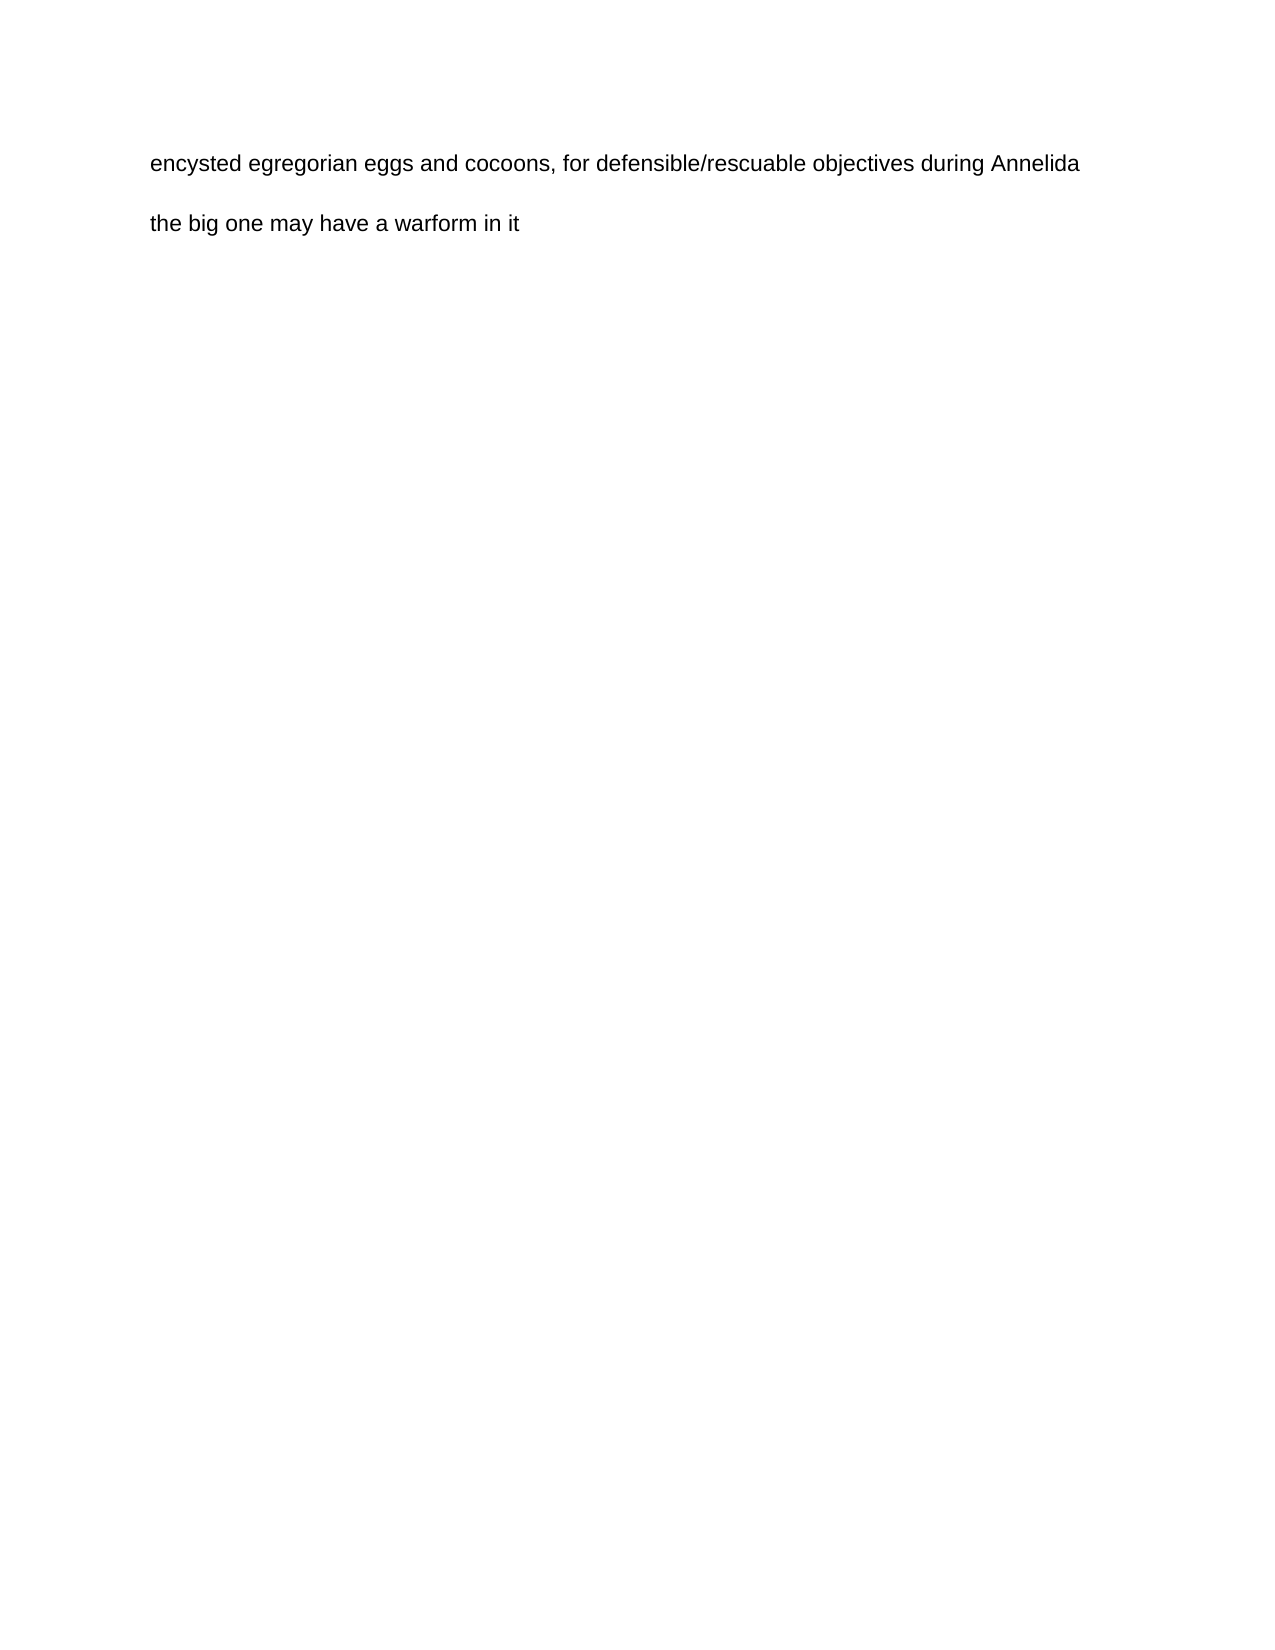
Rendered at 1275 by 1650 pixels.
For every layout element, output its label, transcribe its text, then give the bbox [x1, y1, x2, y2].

text the big one may have a warform in it [150, 210, 1125, 237]
text encysted egregorian eggs and cocoons, for defensible/rescuable objectives during Annelida [150, 150, 1125, 176]
